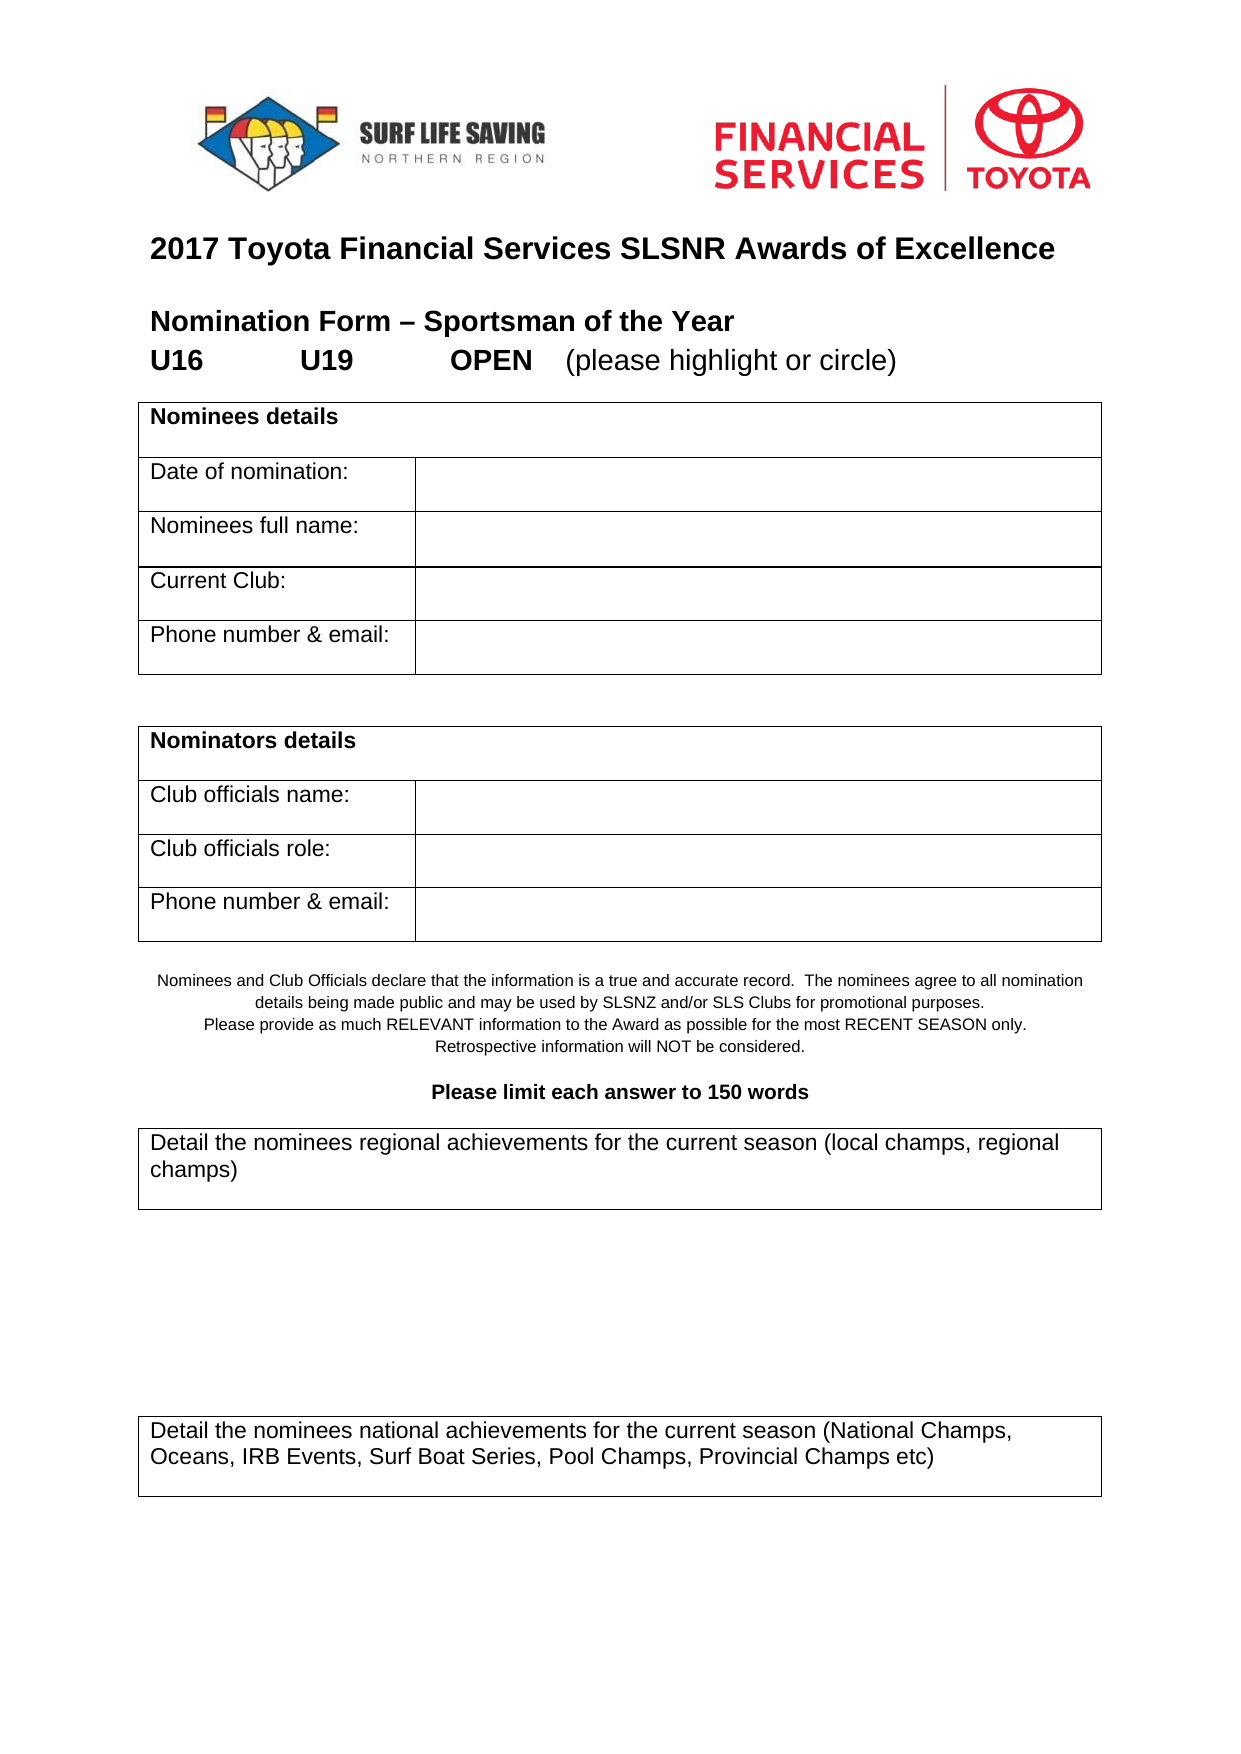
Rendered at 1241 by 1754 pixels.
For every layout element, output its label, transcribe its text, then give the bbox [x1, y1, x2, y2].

table_cell [416, 621, 1101, 674]
table_cell Phone number & email: [139, 621, 415, 674]
table_cell Club officials name: [139, 781, 415, 833]
text Please limit each answer to 150 words [150, 1080, 1090, 1104]
table_cell [416, 458, 1101, 511]
table_cell [416, 568, 1101, 620]
table_header Detail the nominees regional achievements for the current season (local champs, regional champs) [139, 1129, 1101, 1208]
table_header Nominees details [139, 403, 1101, 457]
text 2017 Toyota Financial Services SLSNR Awards of Excellence Nomination Form – Sportsman of the Year U16 U19 OPEN (please highlight or circle) [150, 230, 1090, 376]
picture [150, 73, 590, 202]
table_cell Current Club: [139, 568, 415, 620]
table_header Detail the nominees national achievements for the current season (National Champs, Oceans, IRB Events, Surf Boat Series, Pool Champs, Provincial Champs etc) [139, 1417, 1101, 1496]
table_cell Date of nomination: [139, 458, 415, 511]
table_cell [416, 888, 1101, 941]
table_cell [416, 835, 1101, 887]
table_cell Club officials role: [139, 835, 415, 887]
picture [708, 85, 1091, 202]
table_cell Phone number & email: [139, 888, 415, 941]
table_cell [416, 512, 1101, 566]
table_header Nominators details [139, 727, 1101, 780]
table_cell [416, 781, 1101, 833]
table_cell Nominees full name: [139, 512, 415, 566]
text Nominees and Club Officials declare that the information is a true and accurate record. The nominees agree to all nomination details being made public and may be used by SLSNZ and/or SLS Clubs for promotional purposes. Please provide as much RELEVANT information to the Award as possible for the most RECENT SEASON only. Retrospective information will NOT be considered. [150, 942, 1090, 1056]
